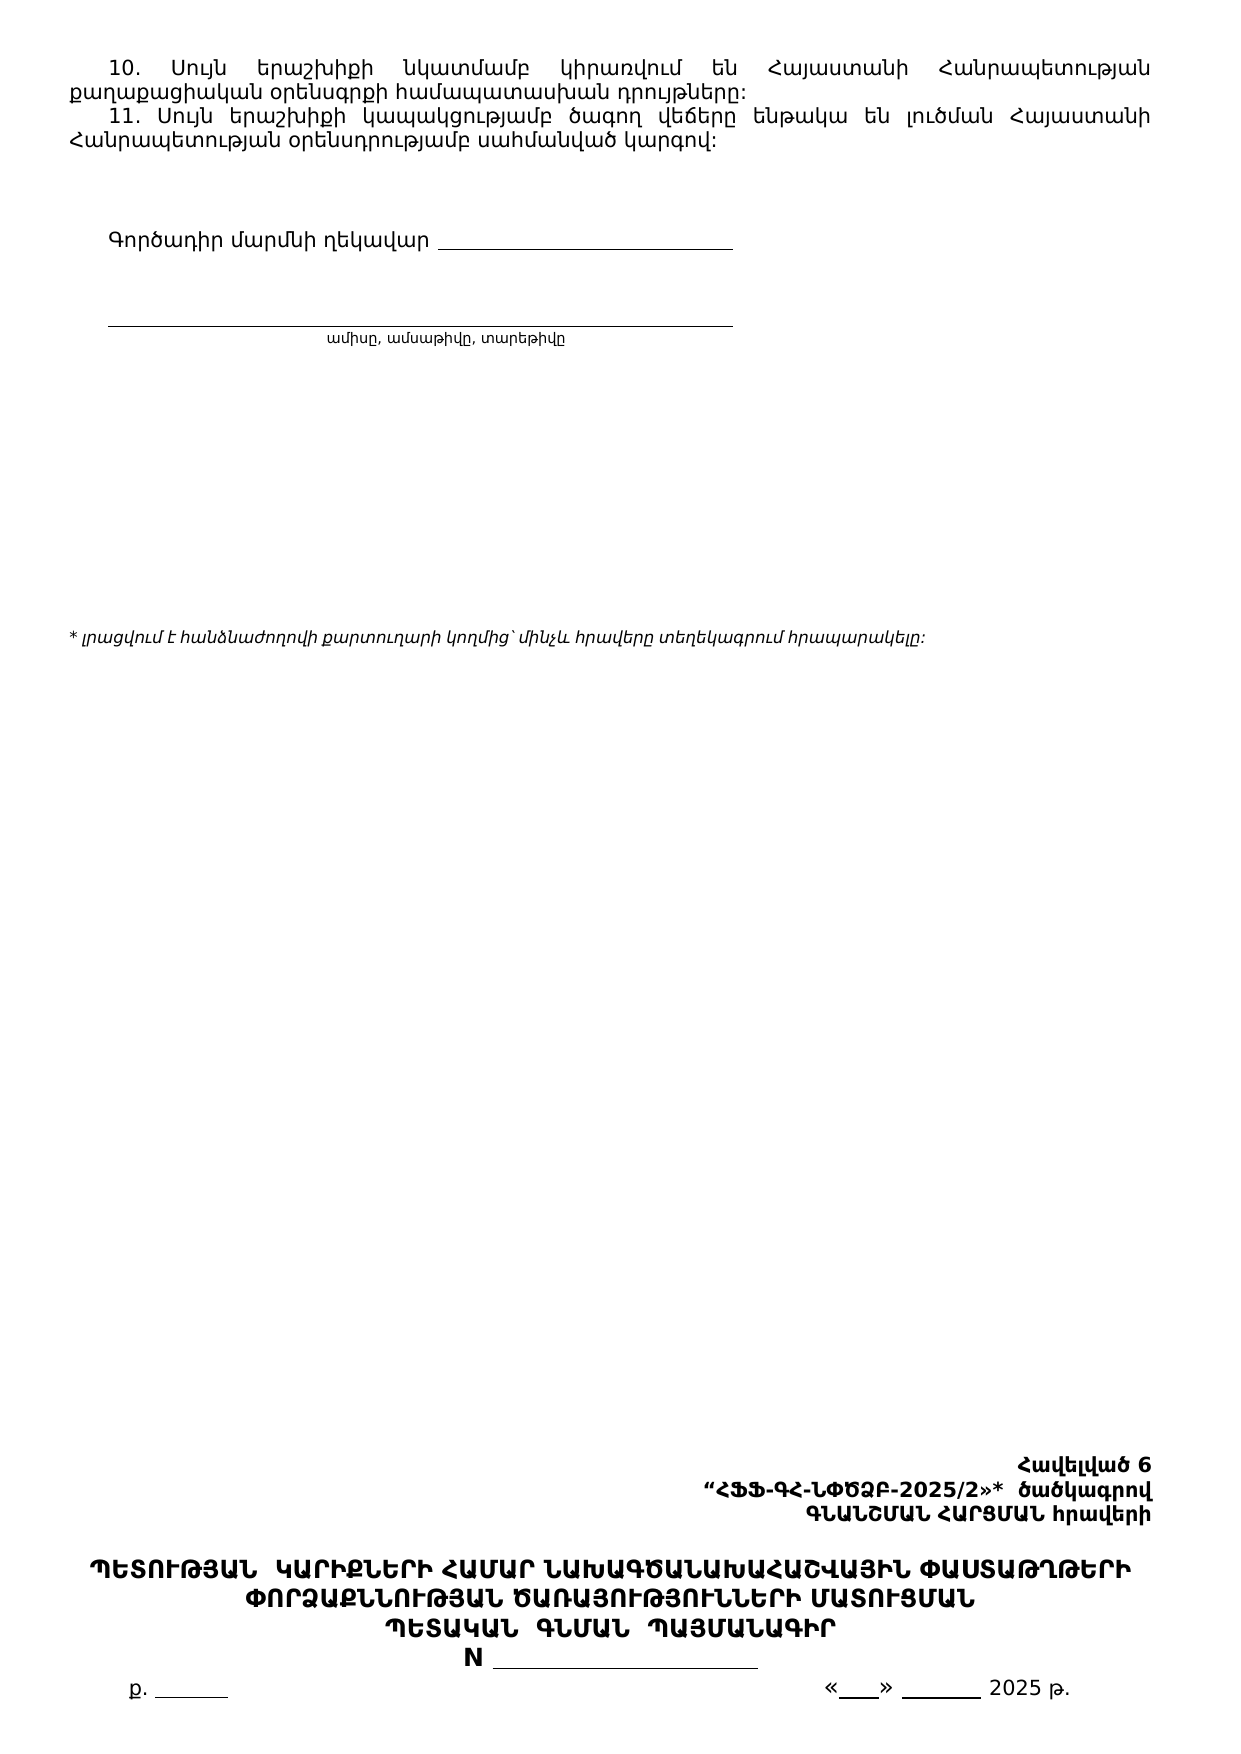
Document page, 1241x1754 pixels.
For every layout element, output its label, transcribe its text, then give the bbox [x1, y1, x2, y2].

text 10. Սույն երաշխիքի նկատմամբ կիրառվում են Հայաստանի Հանրապետության քաղաքացիական օրենսգրքի համապատասխան դրույթները: [69, 56, 1152, 104]
text “ՀՖՖ-ԳՀ-ՆՓԾՁԲ-2025/2»* ծածկագրով [69, 1478, 1152, 1502]
text 11. Սույն երաշխիքի կապակցությամբ ծագող վեճերը ենթակա են լուծման Հայաստանի Հանրապետության օրենսդրությամբ սահմանված կարգով: [69, 104, 1152, 153]
text ք. « » 2025 թ. [69, 1672, 1152, 1701]
text ՊԵՏՈՒԹՅԱՆ ԿԱՐԻՔՆԵՐԻ ՀԱՄԱՐ ՆԱԽԱԳԾԱՆԱԽԱՀԱՇՎԱՅԻՆ ՓԱՍՏԱԹՂԹԵՐԻ ՓՈՐՁԱՔՆՆՈՒԹՅԱՆ ԾԱՌԱՅՈՒԹՅՈՒՆՆԵՐԻ ՄԱՏՈՒՑՄԱՆ [69, 1555, 1152, 1614]
text ԳՆԱՆՇՄԱՆ ՀԱՐՑՄԱՆ հրավերի [69, 1502, 1152, 1526]
text ՊԵՏԱԿԱՆ ԳՆՄԱՆ ՊԱՅՄԱՆԱԳԻՐ [54, 1614, 1152, 1643]
text Գործադիր մարմնի ղեկավար [69, 228, 1152, 252]
text Հավելված 6 [69, 1453, 1152, 1478]
text N [54, 1643, 1152, 1672]
text ամիսը, ամսաթիվը, տարեթիվը [69, 329, 1152, 359]
text * լրացվում է հանձնաժողովի քարտուղարի կողմից` մինչև հրավերը տեղեկագրում հրապարակելը: [69, 626, 1152, 648]
